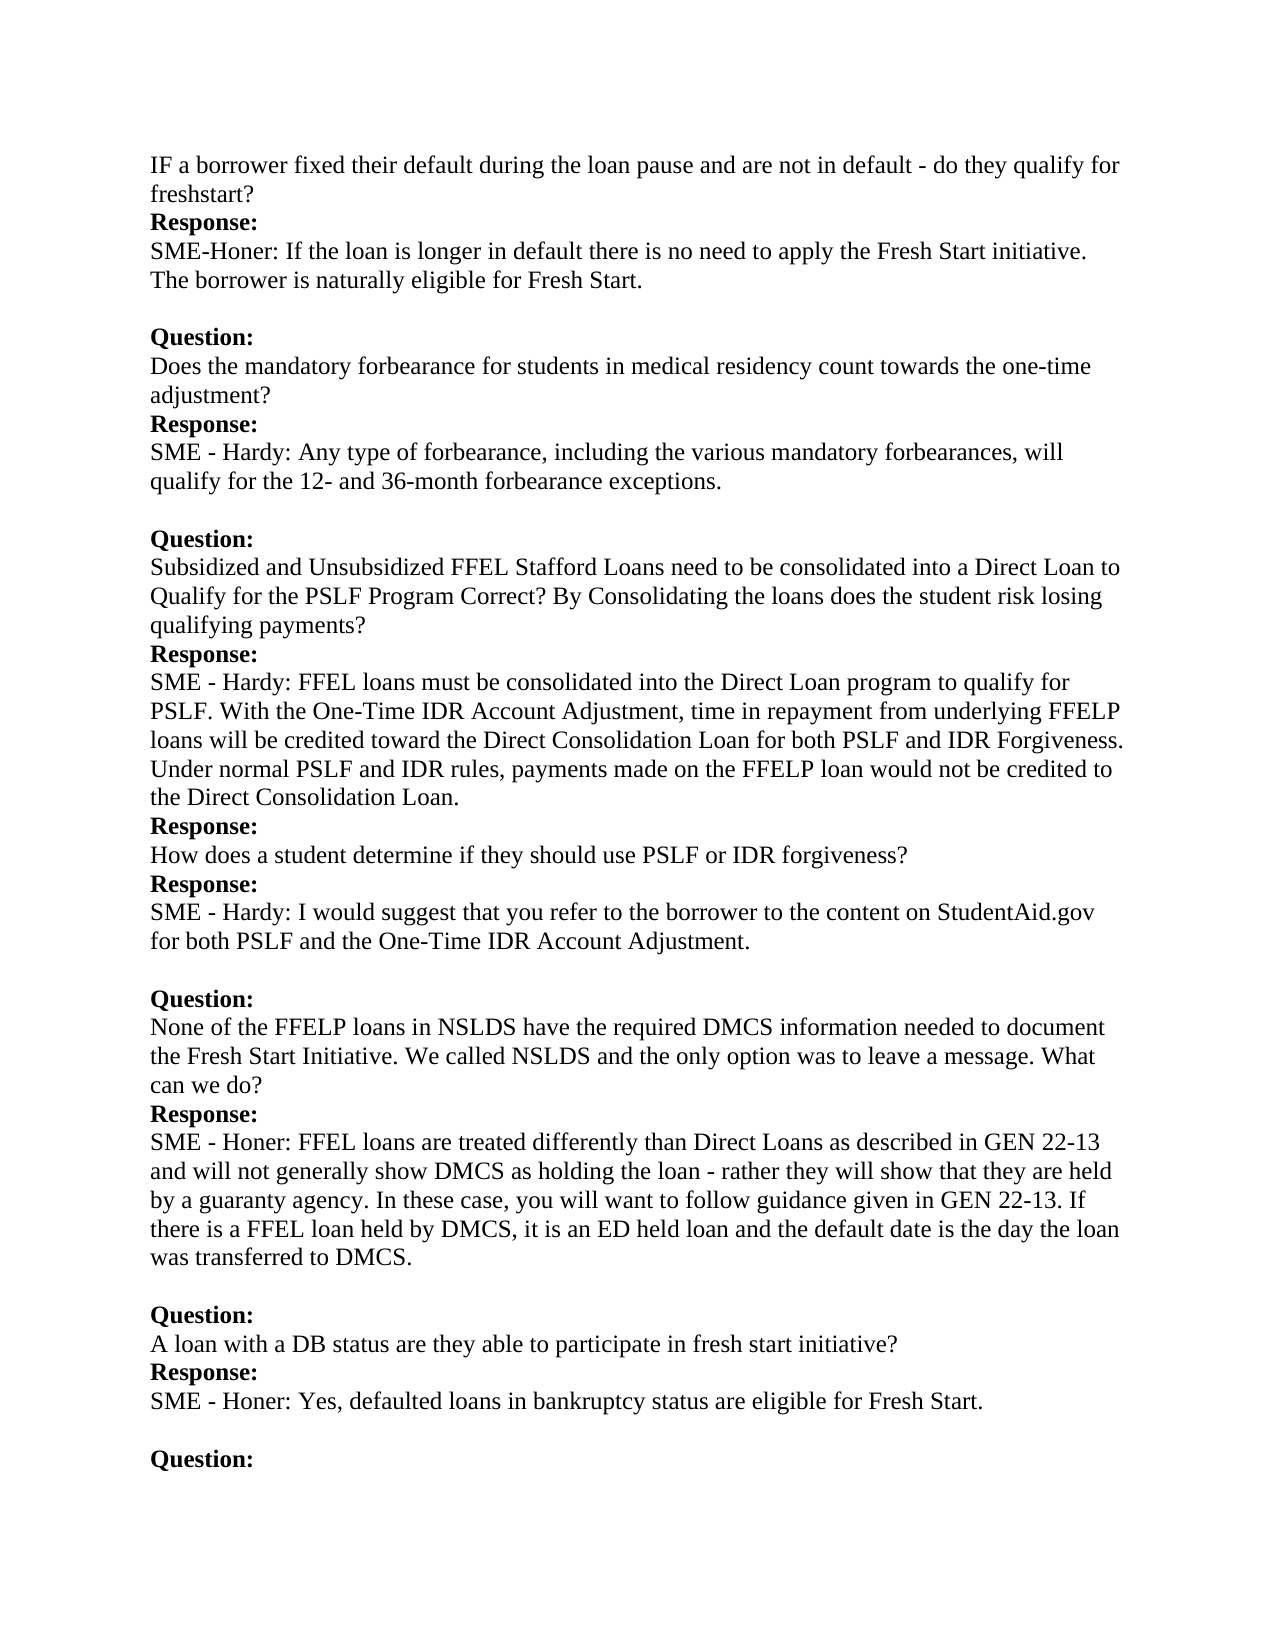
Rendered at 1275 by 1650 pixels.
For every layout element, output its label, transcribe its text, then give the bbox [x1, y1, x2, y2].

text Question: [150, 495, 1125, 552]
text Response: [150, 869, 1125, 897]
text Response: [150, 811, 1125, 840]
text SME - Honer: Yes, defaulted loans in bankruptcy status are eligible for Fresh Start. [150, 1386, 1125, 1415]
text Response: [150, 207, 1125, 236]
text SME - Hardy: FFEL loans must be consolidated into the Direct Loan program to qualify for PSLF. With the One-Time IDR Account Adjustment, time in repayment from underlying FFELP loans will be credited toward the Direct Consolidation Loan for both PSLF and IDR Forgiveness. Under normal PSLF and IDR rules, payments made on the FFELP loan would not be credited to the Direct Consolidation Loan. [150, 667, 1125, 811]
text SME - Hardy: Any type of forbearance, including the various mandatory forbearances, will qualify for the 12- and 36-month forbearance exceptions. [150, 437, 1125, 495]
text Response: [150, 639, 1125, 667]
text SME - Hardy: I would suggest that you refer to the borrower to the content on StudentAid.gov for both PSLF and the One-Time IDR Account Adjustment. [150, 897, 1125, 955]
text Response: [150, 1357, 1125, 1386]
text How does a student determine if they should use PSLF or IDR forgiveness? [150, 840, 1125, 869]
text Subsidized and Unsubsidized FFEL Stafford Loans need to be consolidated into a Direct Loan to Qualify for the PSLF Program Correct? By Consolidating the loans does the student risk losing qualifying payments? [150, 552, 1125, 639]
text SME-Honer: If the loan is longer in default there is no need to apply the Fresh Start initiative. The borrower is naturally eligible for Fresh Start. [150, 236, 1125, 294]
text IF a borrower fixed their default during the loan pause and are not in default - do they qualify for freshstart? [150, 150, 1125, 207]
text Question: [150, 1271, 1125, 1329]
text Question: [150, 294, 1125, 351]
text A loan with a DB status are they able to participate in fresh start initiative? [150, 1329, 1125, 1357]
text Does the mandatory forbearance for students in medical residency count towards the one-time adjustment? [150, 351, 1125, 409]
text Response: [150, 409, 1125, 437]
text None of the FFELP loans in NSLDS have the required DMCS information needed to document the Fresh Start Initiative. We called NSLDS and the only option was to leave a message. What can we do? [150, 1012, 1125, 1099]
text Response: [150, 1099, 1125, 1127]
text Question: [150, 955, 1125, 1012]
text SME - Honer: FFEL loans are treated differently than Direct Loans as described in GEN 22-13 and will not generally show DMCS as holding the loan - rather they will show that they are held by a guaranty agency. In these case, you will want to follow guidance given in GEN 22-13. If there is a FFEL loan held by DMCS, it is an ED held loan and the default date is the day the loan was transferred to DMCS. [150, 1127, 1125, 1271]
text Question: [150, 1415, 1125, 1472]
